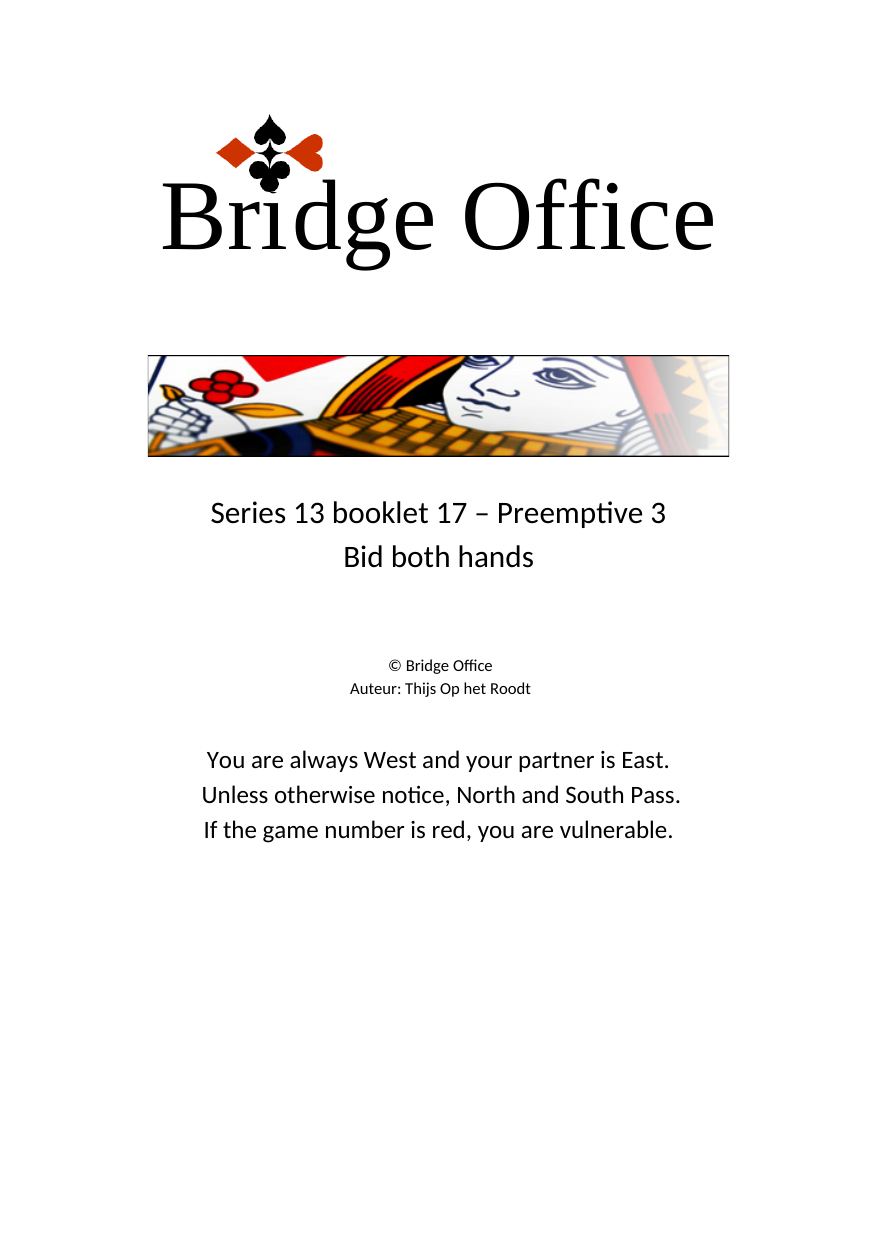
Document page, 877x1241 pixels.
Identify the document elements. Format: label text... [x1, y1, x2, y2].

text © Bridge Office [148, 655, 729, 676]
picture [147, 355, 730, 457]
text If the game number is red, you are vulnerable. [148, 814, 729, 845]
text Bid both hands [148, 537, 729, 575]
text Series 13 booklet 17 – Preemptive 3 [148, 493, 729, 531]
picture [215, 113, 323, 192]
text Auteur: Thijs Op het Roodt You are always West and your partner is East. [148, 678, 729, 775]
text Unless otherwise notice, North and South Pass. [148, 779, 729, 810]
